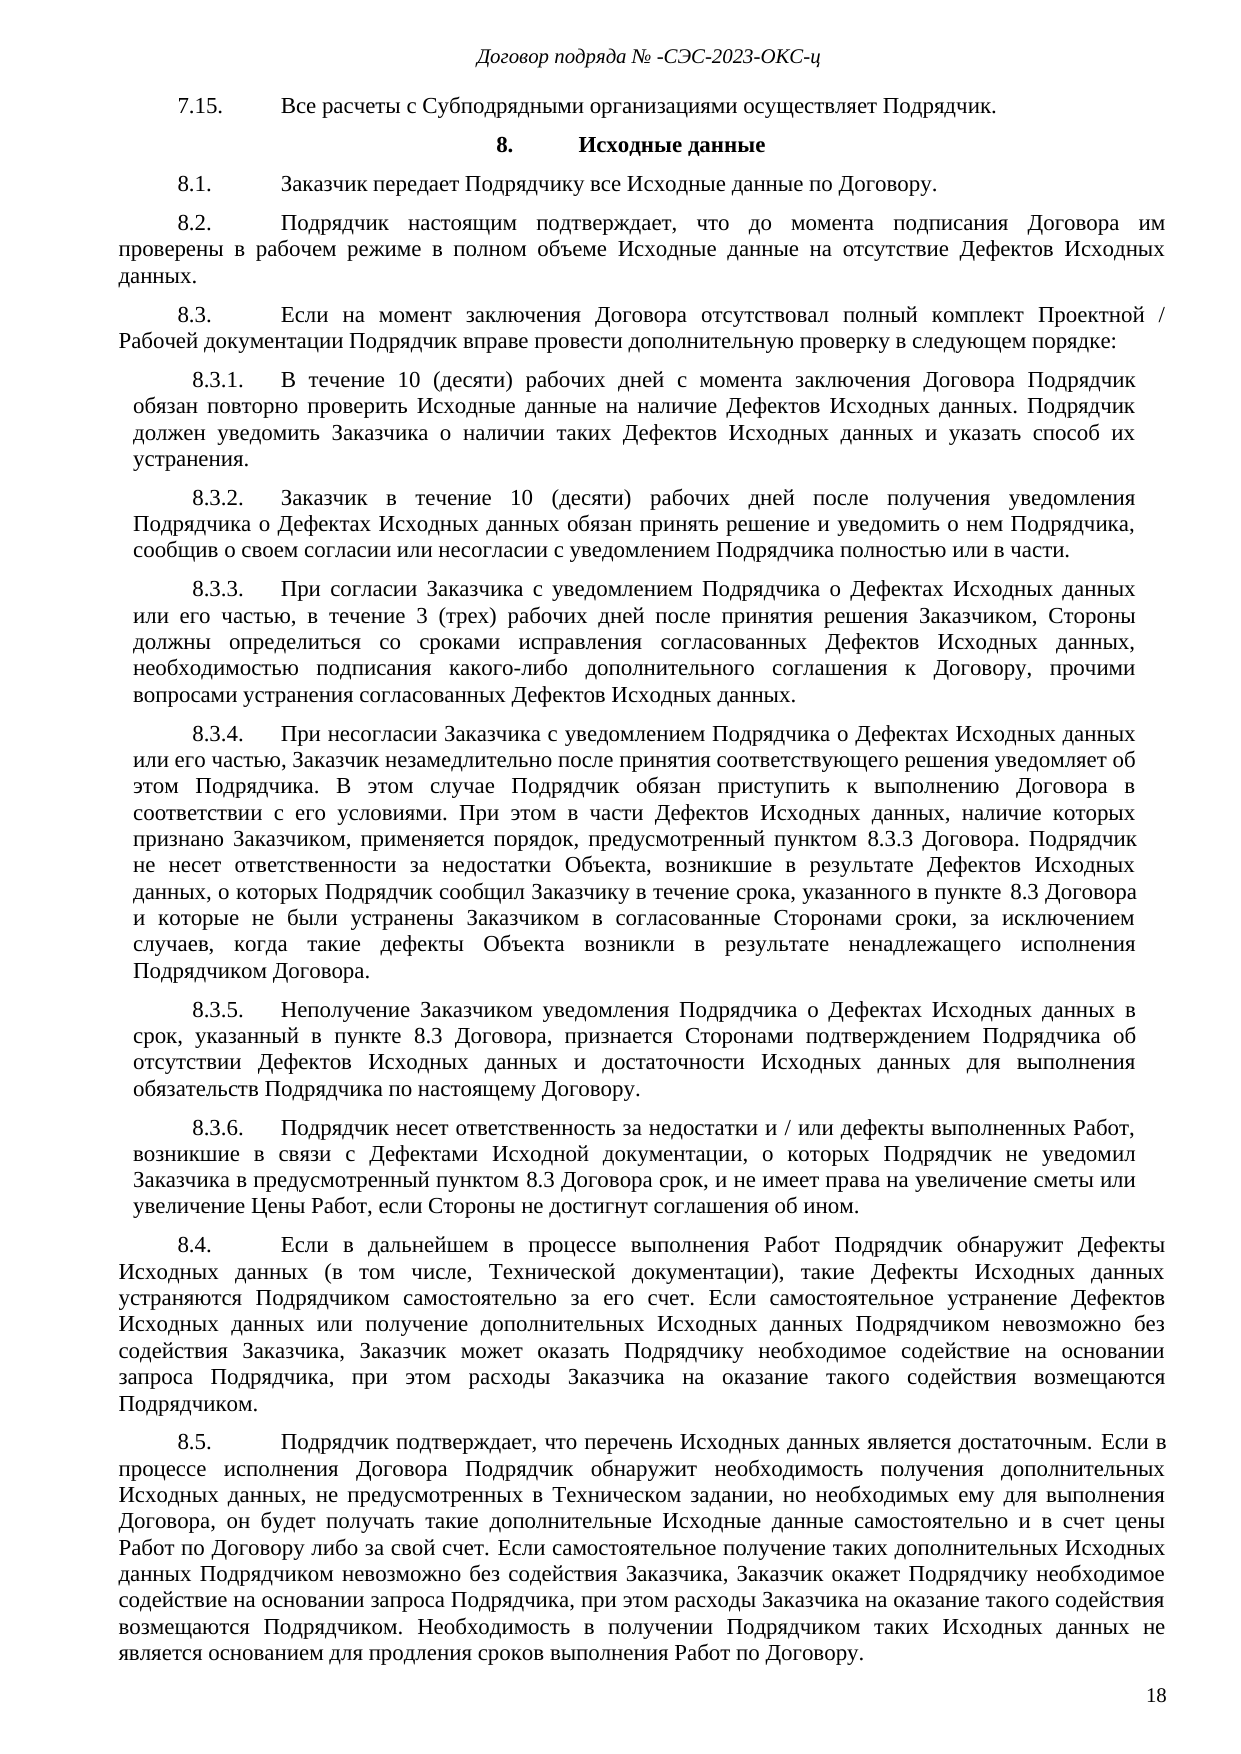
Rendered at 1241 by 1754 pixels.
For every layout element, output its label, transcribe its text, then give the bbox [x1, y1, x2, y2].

text При согласии Заказчика с уведомлением Подрядчика о Дефектах Исходных данных или его частью, в течение 3 (трех) рабочих дней после принятия решения Заказчиком, Стороны должны определиться со сроками исправления согласованных Дефектов Исходных данных, необходимостью подписания какого-либо дополнительного соглашения к Договору, прочими вопросами устранения согласованных Дефектов Исходных данных. [133, 575, 1137, 707]
text Подрядчик подтверждает, что перечень Исходных данных является достаточным. Если в процессе исполнения Договора Подрядчик обнаружит необходимость получения дополнительных Исходных данных, не предусмотренных в Техническом задании, но необходимых ему для выполнения Договора, он будет получать такие дополнительные Исходные данные самостоятельно и в счет цены Работ по Договору либо за свой счет. Если самостоятельное получение таких дополнительных Исходных данных Подрядчиком невозможно без содействия Заказчика, Заказчик окажет Подрядчику необходимое содействие на основании запроса Подрядчика, при этом расходы Заказчика на оказание такого содействия возмещаются Подрядчиком. Необходимость в получении Подрядчиком таких Исходных данных не является основанием для продления сроков выполнения Работ по Договору. [118, 1428, 1167, 1666]
text Исходные данные [133, 131, 1137, 158]
text Заказчик передает Подрядчику все Исходные данные по Договору. [118, 170, 1167, 197]
text Если в дальнейшем в процессе выполнения Работ Подрядчик обнаружит Дефекты Исходных данных (в том числе, Технической документации), такие Дефекты Исходных данных устраняются Подрядчиком самостоятельно за его счет. Если самостоятельное устранение Дефектов Исходных данных или получение дополнительных Исходных данных Подрядчиком невозможно без содействия Заказчика, Заказчик может оказать Подрядчику необходимое содействие на основании запроса Подрядчика, при этом расходы Заказчика на оказание такого содействия возмещаются Подрядчиком. [118, 1231, 1167, 1416]
text Если на момент заключения Договора отсутствовал полный комплект Проектной / Рабочей документации Подрядчик вправе провести дополнительную проверку в следующем порядке: [118, 301, 1167, 353]
text Все расчеты с Субподрядными организациями осуществляет Подрядчик. [118, 92, 1167, 119]
text Заказчик в течение 10 (десяти) рабочих дней после получения уведомления Подрядчика о Дефектах Исходных данных обязан принять решение и уведомить о нем Подрядчика, сообщив о своем согласии или несогласии с уведомлением Подрядчика полностью или в части. [133, 484, 1137, 563]
text Подрядчик настоящим подтверждает, что до момента подписания Договора им проверены в рабочем режиме в полном объеме Исходные данные на отсутствие Дефектов Исходных данных. [118, 209, 1167, 288]
text В течение 10 (десяти) рабочих дней с момента заключения Договора Подрядчик обязан повторно проверить Исходные данные на наличие Дефектов Исходных данных. Подрядчик должен уведомить Заказчика о наличии таких Дефектов Исходных данных и указать способ их устранения. [133, 366, 1137, 471]
